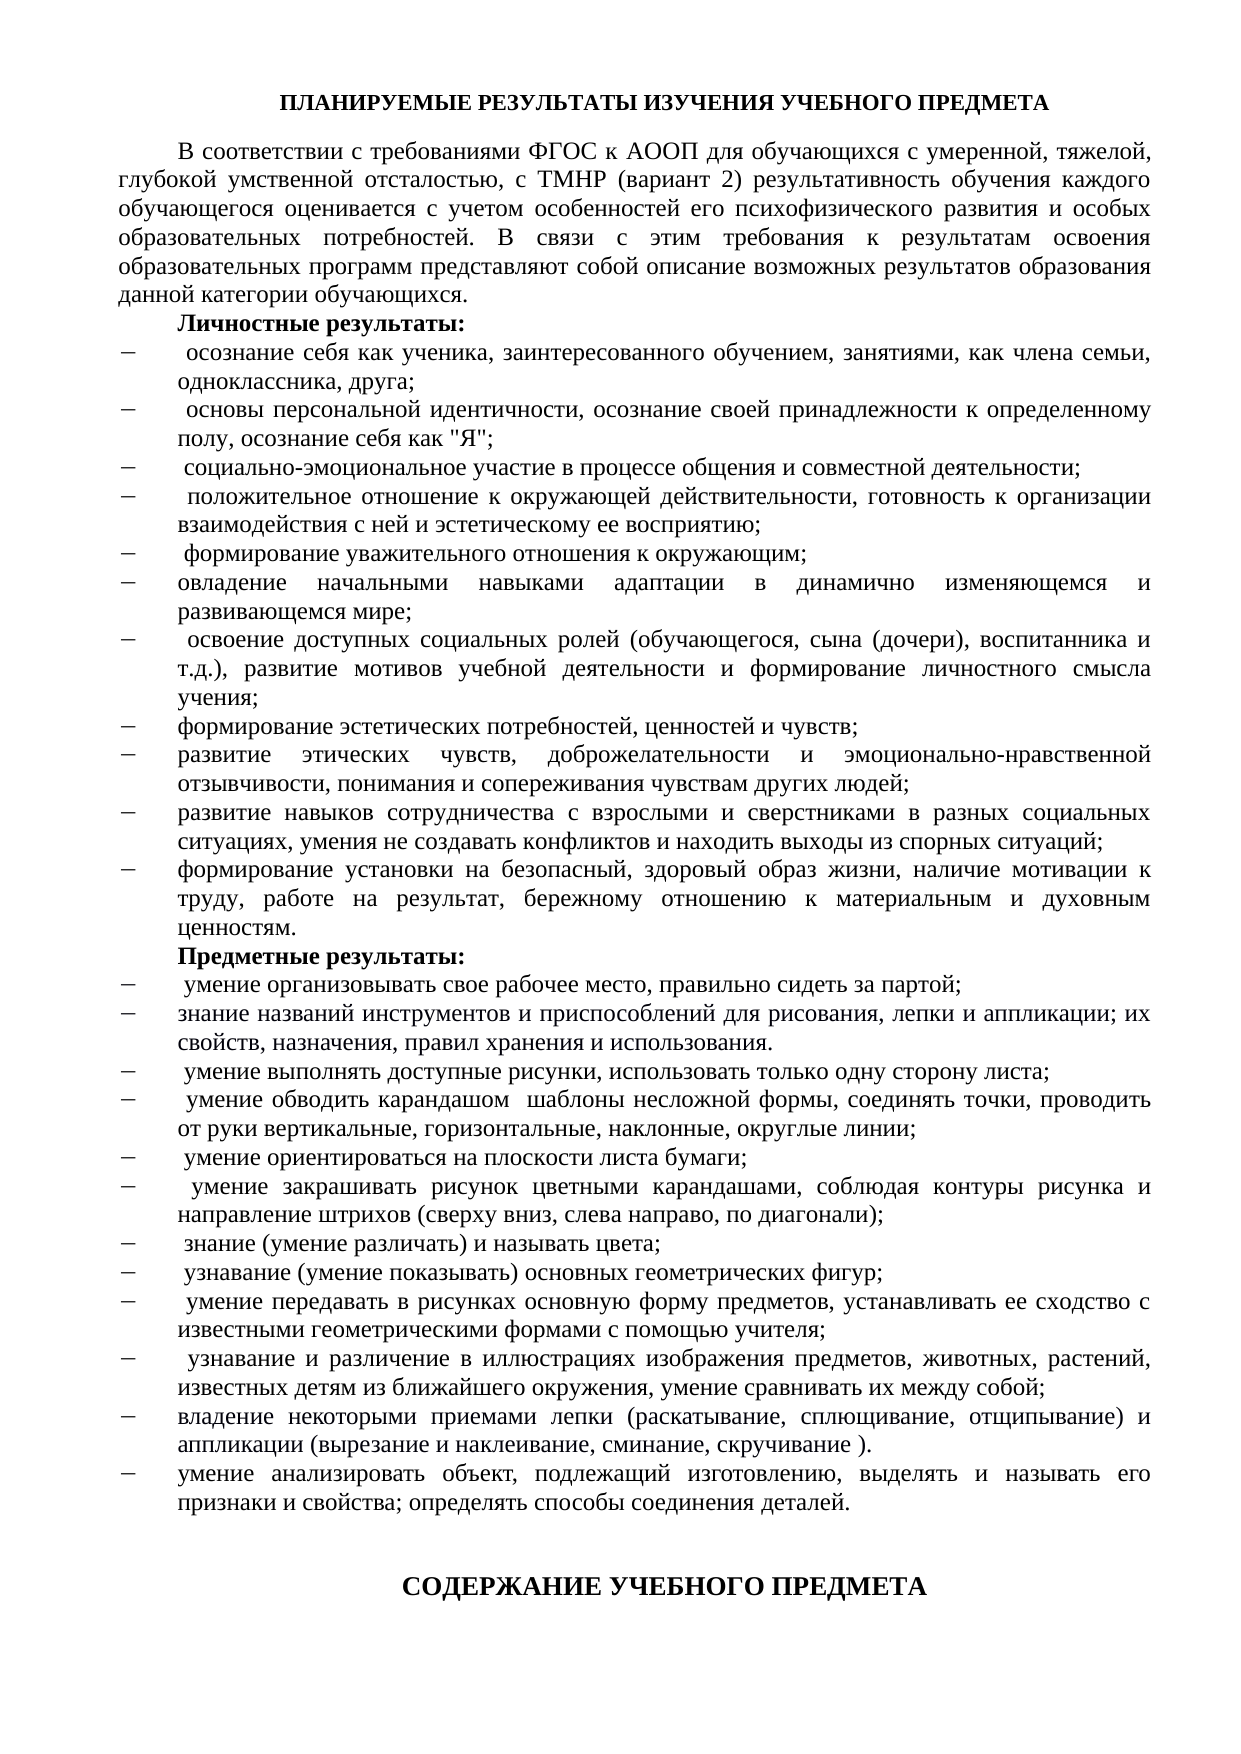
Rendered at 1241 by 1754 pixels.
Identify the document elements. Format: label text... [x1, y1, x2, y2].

list развитие навыков сотрудничества с взрослыми и сверстниками в разных социальных ситуациях, умения не создавать конфликтов и находить выходы из спорных ситуаций; [118, 797, 1152, 854]
list знание названий инструментов и приспособлений для рисования, лепки и аппликации; их свойств, назначения, правил хранения и использования. [118, 998, 1152, 1056]
list освоение доступных социальных ролей (обучающегося, сына (дочери), воспитанника и т.д.), развитие мотивов учебной деятельности и формирование личностного смысла учения; [118, 624, 1152, 711]
list умение закрашивать рисунок цветными карандашами, соблюдая контуры рисунка и направление штрихов (сверху вниз, слева направо, по диагонали); [118, 1171, 1152, 1228]
text Личностные результаты: [118, 308, 1152, 337]
list узнавание (умение показывать) основных геометрических фигур; [118, 1257, 1152, 1286]
text В соответствии с требованиями ФГОС к АООП для обучающихся с умеренной, тяжелой, глубокой умственной отсталостью, с ТМНР (вариант 2) результативность обучения каждого обучающегося оценивается с учетом особенностей его психофизического развития и особых образовательных потребностей. В связи с этим требования к результатам освоения образовательных программ представляют собой описание возможных результатов образования данной категории обучающихся. [118, 136, 1152, 308]
list умение обводить карандашом шаблоны несложной формы, соединять точки, проводить от руки вертикальные, горизонтальные, наклонные, округлые линии; [118, 1084, 1152, 1142]
list положительное отношение к окружающей действительности, готовность к организации взаимодействия с ней и эстетическому ее восприятию; [118, 481, 1152, 538]
text ПЛАНИРУЕМЫЕ РЕЗУЛЬТАТЫ ИЗУЧЕНИЯ УЧЕБНОГО ПРЕДМЕТА [118, 89, 1152, 115]
list основы персональной идентичности, осознание своей принадлежности к определенному полу, осознание себя как "Я"; [118, 394, 1152, 452]
list умение ориентироваться на плоскости листа бумаги; [118, 1142, 1152, 1171]
list узнавание и различение в иллюстрациях изображения предметов, животных, растений, известных детям из ближайшего окружения, умение сравнивать их между собой; [118, 1343, 1152, 1401]
list развитие этических чувств, доброжелательности и эмоционально-нравственной отзывчивости, понимания и сопереживания чувствам других людей; [118, 739, 1152, 797]
list умение анализировать объект, подлежащий изготовлению, выделять и называть его признаки и свойства; определять способы соединения деталей. [118, 1458, 1152, 1516]
list формирование уважительного отношения к окружающим; [118, 538, 1152, 567]
list умение организовывать свое рабочее место, правильно сидеть за партой; [118, 969, 1152, 998]
list умение передавать в рисунках основную форму предметов, устанавливать ее сходство с известными геометрическими формами с помощью учителя; [118, 1286, 1152, 1343]
list знание (умение различать) и называть цвета; [118, 1228, 1152, 1257]
list умение выполнять доступные рисунки, использовать только одну сторону листа; [118, 1056, 1152, 1084]
list осознание себя как ученика, заинтересованного обучением, занятиями, как члена семьи, одноклассника, друга; [118, 337, 1152, 394]
list формирование эстетических потребностей, ценностей и чувств; [118, 711, 1152, 739]
list социально-эмоциональное участие в процессе общения и совместной деятельности; [118, 452, 1152, 481]
list формирование установки на безопасный, здоровый образ жизни, наличие мотивации к труду, работе на результат, бережному отношению к материальным и духовным ценностям. [118, 854, 1152, 941]
text Предметные результаты: [118, 941, 1152, 969]
list владение некоторыми приемами лепки (раскатывание, сплющивание, отщипывание) и аппликации (вырезание и наклеивание, сминание, скручивание ). [118, 1401, 1152, 1458]
list овладение начальными навыками адаптации в динамично изменяющемся и развивающемся мире; [118, 567, 1152, 624]
text СОДЕРЖАНИЕ УЧЕБНОГО ПРЕДМЕТА [118, 1569, 1152, 1601]
